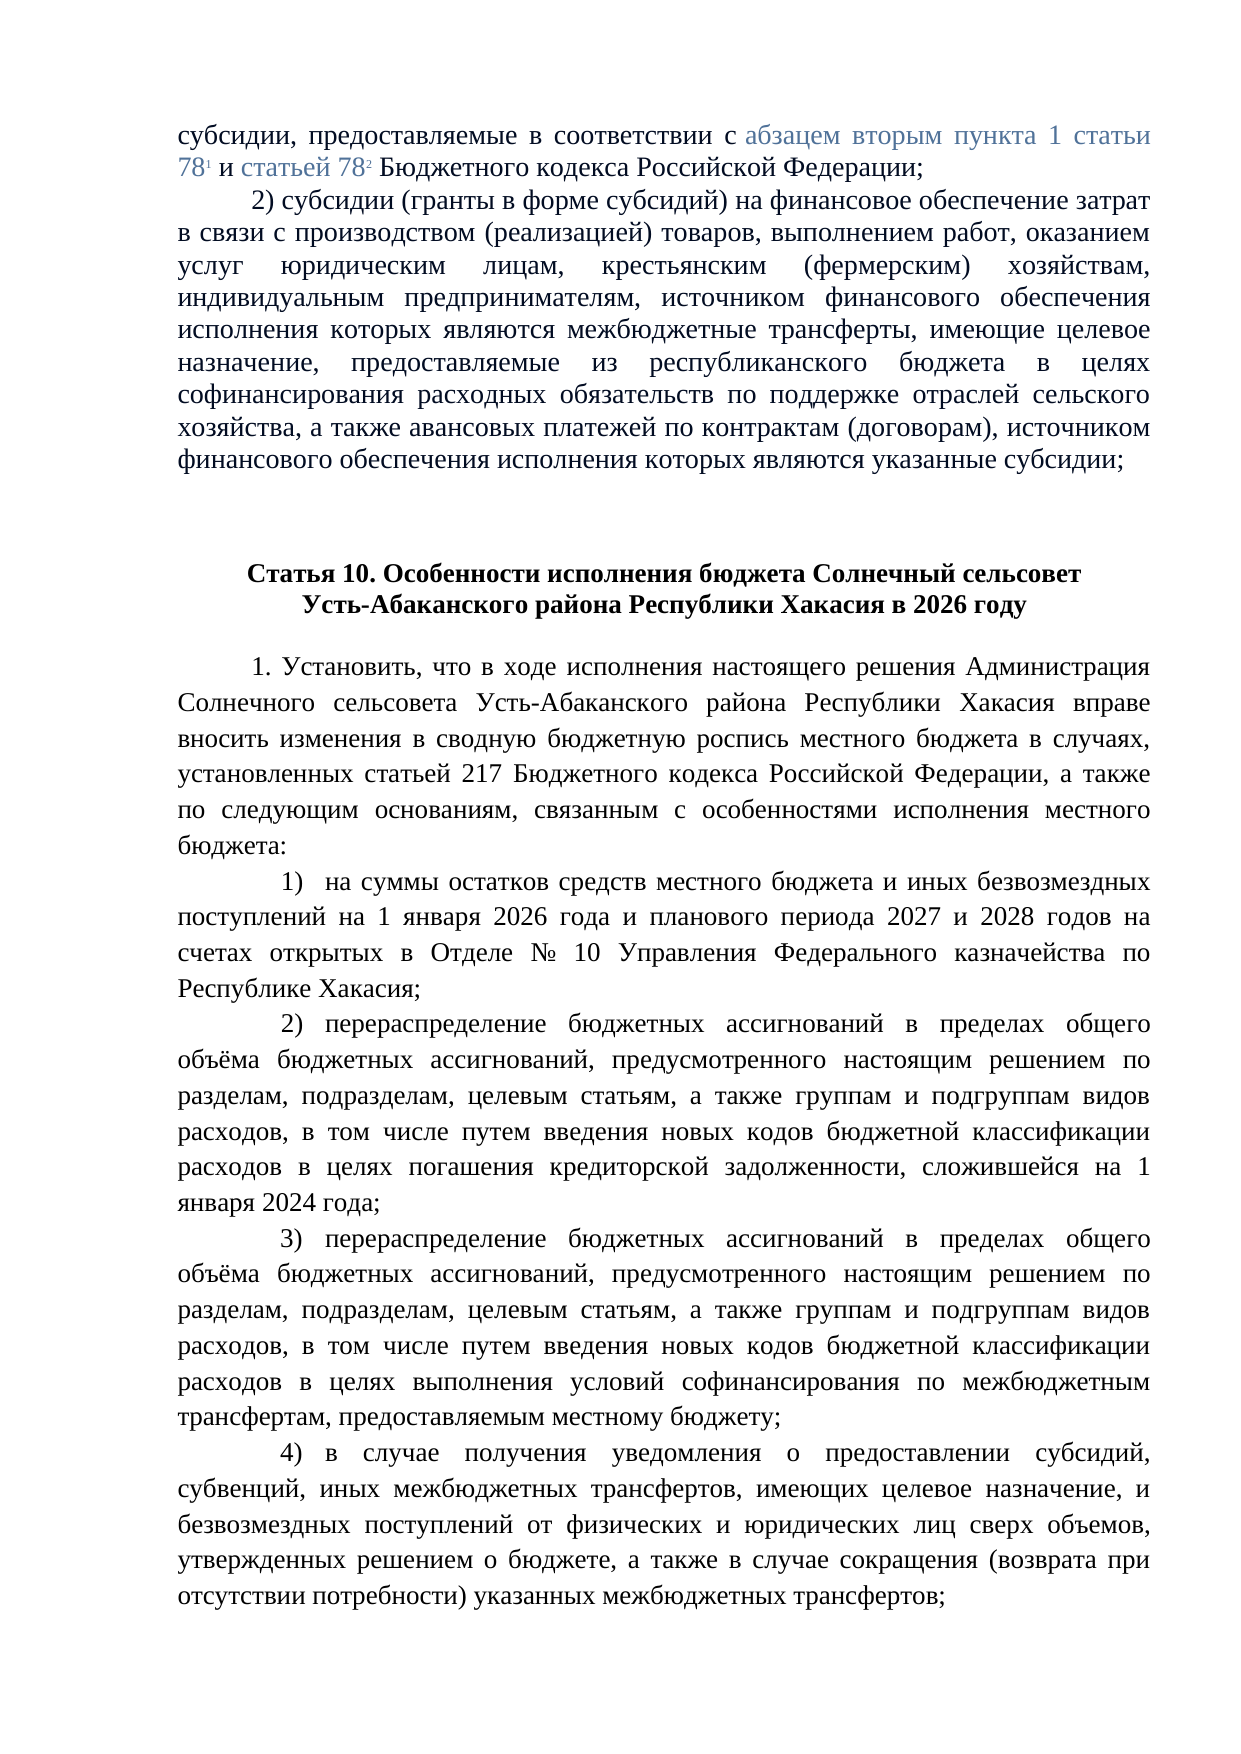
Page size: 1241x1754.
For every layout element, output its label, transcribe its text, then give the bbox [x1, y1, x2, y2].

text 1. Установить, что в ходе исполнения настоящего решения Администрация Солнечного сельсовета Усть-Абаканского района Республики Хакасия вправе вносить изменения в сводную бюджетную роспись местного бюджета в случаях, установленных статьей 217 Бюджетного кодекса Российской Федерации, а также по следующим основаниям, связанным с особенностями исполнения местного бюджета: [177, 650, 1152, 860]
list на суммы остатков средств местного бюджета и иных безвозмездных поступлений на 1 января 2026 года и планового периода 2027 и 2028 годов на счетах открытых в Отделе № 10 Управления Федерального казначейства по Республике Хакасия; [177, 864, 1152, 1003]
list в случае получения уведомления о предоставлении субсидий, субвенций, иных межбюджетных трансфертов, имеющих целевое назначение, и безвозмездных поступлений от физических и юридических лиц сверх объемов, утвержденных решением о бюджете, а также в случае сокращения (возврата при отсутствии потребности) указанных межбюджетных трансфертов; [177, 1436, 1152, 1610]
text Статья 10. Особенности исполнения бюджета Солнечный сельсовет [177, 557, 1152, 588]
text Усть-Абаканского района Республики Хакасия в 2026 году [177, 588, 1152, 619]
text 2) субсидии (гранты в форме субсидий) на финансовое обеспечение затрат в связи с производством (реализацией) товаров, выполнением работ, оказанием услуг юридическим лицам, крестьянским (фермерским) хозяйствам, индивидуальным предпринимателям, источником финансового обеспечения исполнения которых являются межбюджетные трансферты, имеющие целевое назначение, предоставляемые из республиканского бюджета в целях софинансирования расходных обязательств по поддержке отраслей сельского хозяйства, а также авансовых платежей по контрактам (договорам), источником финансового обеспечения исполнения которых являются указанные субсидии; [177, 183, 1152, 474]
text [177, 118, 1152, 183]
list перераспределение бюджетных ассигнований в пределах общего объёма бюджетных ассигнований, предусмотренного настоящим решением по разделам, подразделам, целевым статьям, а также группам и подгруппам видов расходов, в том числе путем введения новых кодов бюджетной классификации расходов в целях выполнения условий софинансирования по межбюджетным трансфертам, предоставляемым местному бюджету; [177, 1222, 1152, 1432]
list перераспределение бюджетных ассигнований в пределах общего объёма бюджетных ассигнований, предусмотренного настоящим решением по разделам, подразделам, целевым статьям, а также группам и подгруппам видов расходов, в том числе путем введения новых кодов бюджетной классификации расходов в целях погашения кредиторской задолженности, сложившейся на 1 января 2024 года; [177, 1007, 1152, 1217]
